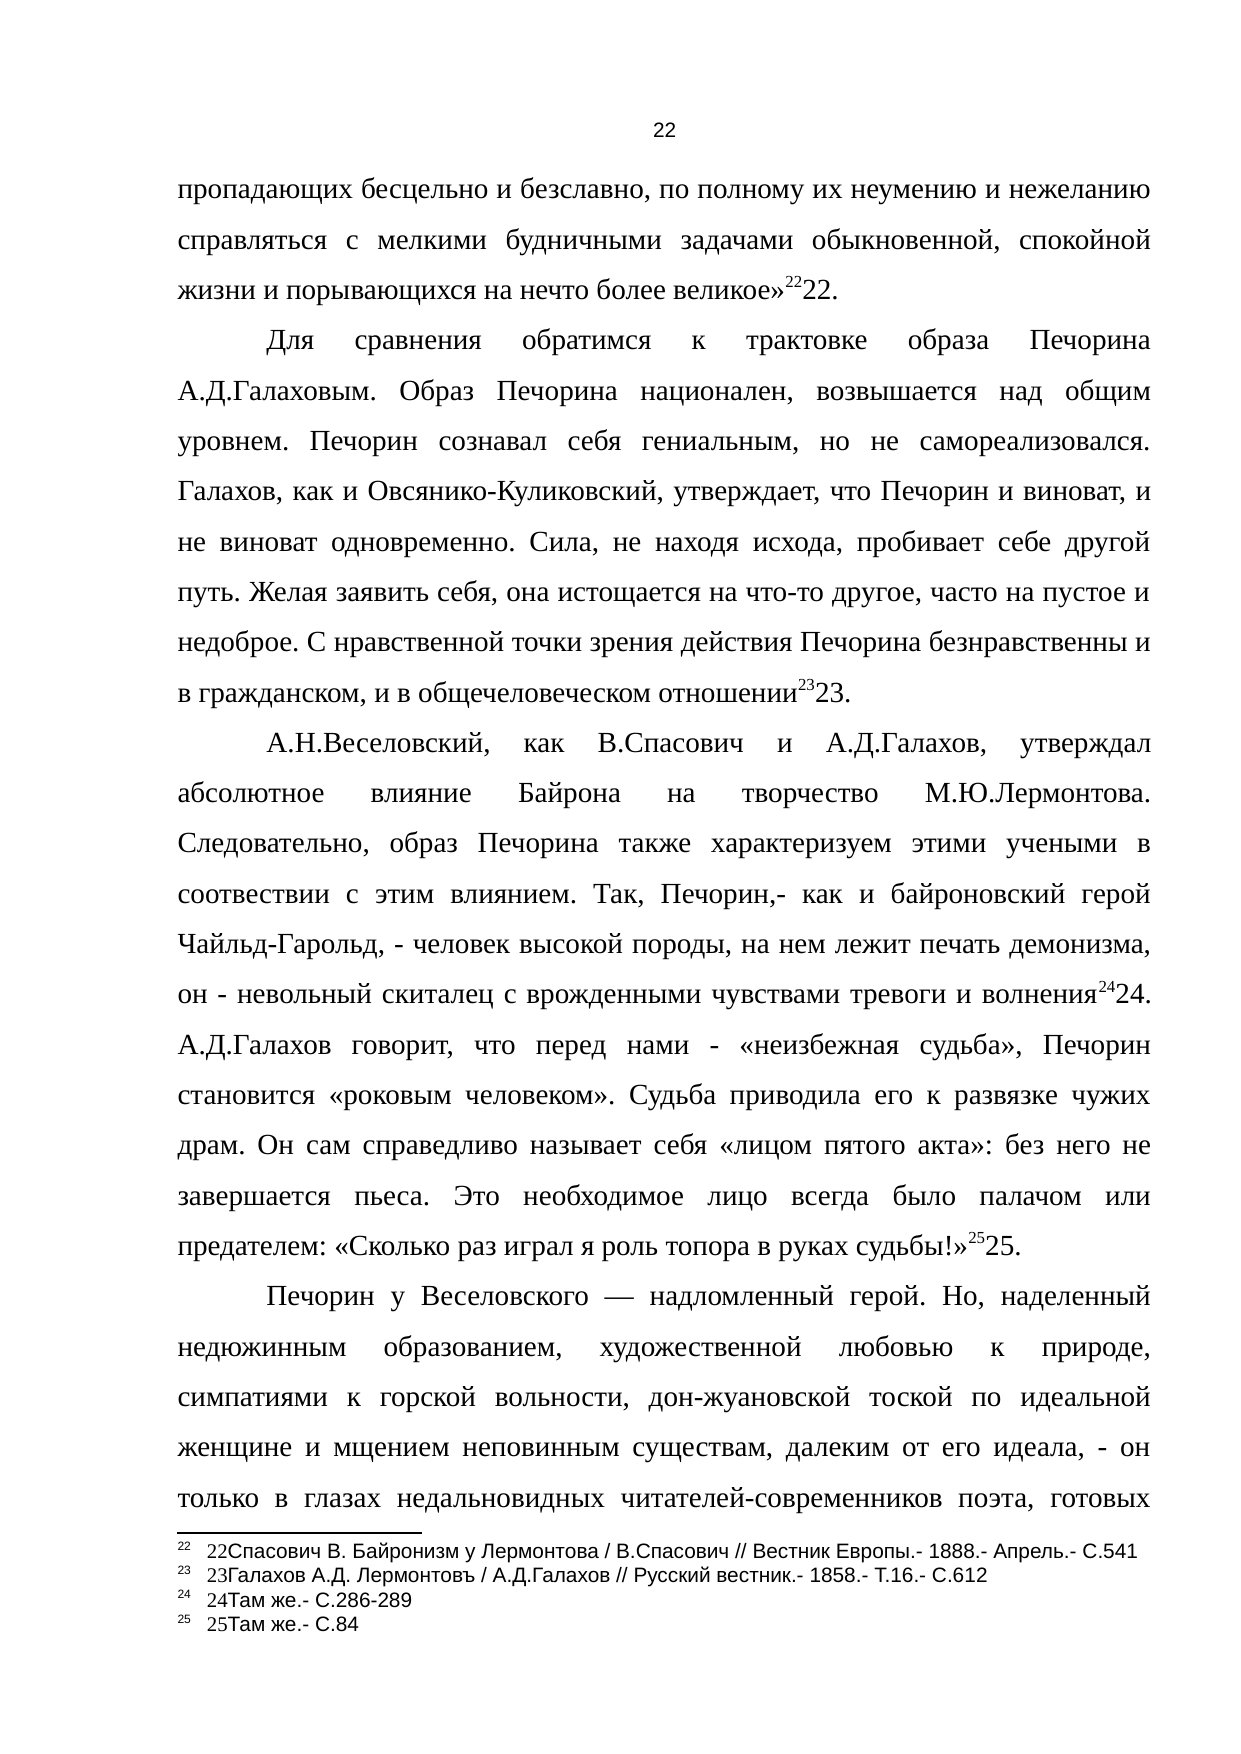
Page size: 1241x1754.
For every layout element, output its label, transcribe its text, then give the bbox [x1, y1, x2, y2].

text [177, 172, 1152, 306]
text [177, 1278, 1152, 1513]
text А.Н.Веселовский, как В.Спасович и А.Д.Галахов, утверждал абсолютное влияние Байрона на творчество М.Ю.Лермонтова. Следовательно, образ Печорина также характеризуем этими учеными в соотвествии с этим влиянием. Так, Печорин,- как и байроновский герой Чайльд-Гарольд, - человек высокой породы, на нем лежит печать демонизма, он - невольный скиталец с врожденными чувствами тревоги и волнения24. А.Д.Галахов говорит, что перед нами - «неизбежная судьба», Печорин становится «роковым человеком». Судьба приводила его к развязке чужих драм. Он сам справедливо называет себя «лицом пятого акта»: без него не завершается пьеса. Это необходимое лицо всегда было палачом или предателем: «Сколько раз играл я роль топора в руках судьбы!»25. [177, 725, 1152, 1262]
text Для сравнения обратимся к трактовке образа Печорина А.Д.Галаховым. Образ Печорина национален, возвышается над общим уровнем. Печорин сознавал себя гениальным, но не самореализовался. Галахов, как и Овсянико-Куликовский, утверждает, что Печорин и виноват, и не виноват одновременно. Сила, не находя исхода, пробивает себе другой путь. Желая заявить себя, она истощается на что-то другое, часто на пустое и недоброе. С нравственной точки зрения действия Печорина безнравственны и в гражданском, и в общечеловеческом отношении23. [177, 322, 1152, 708]
